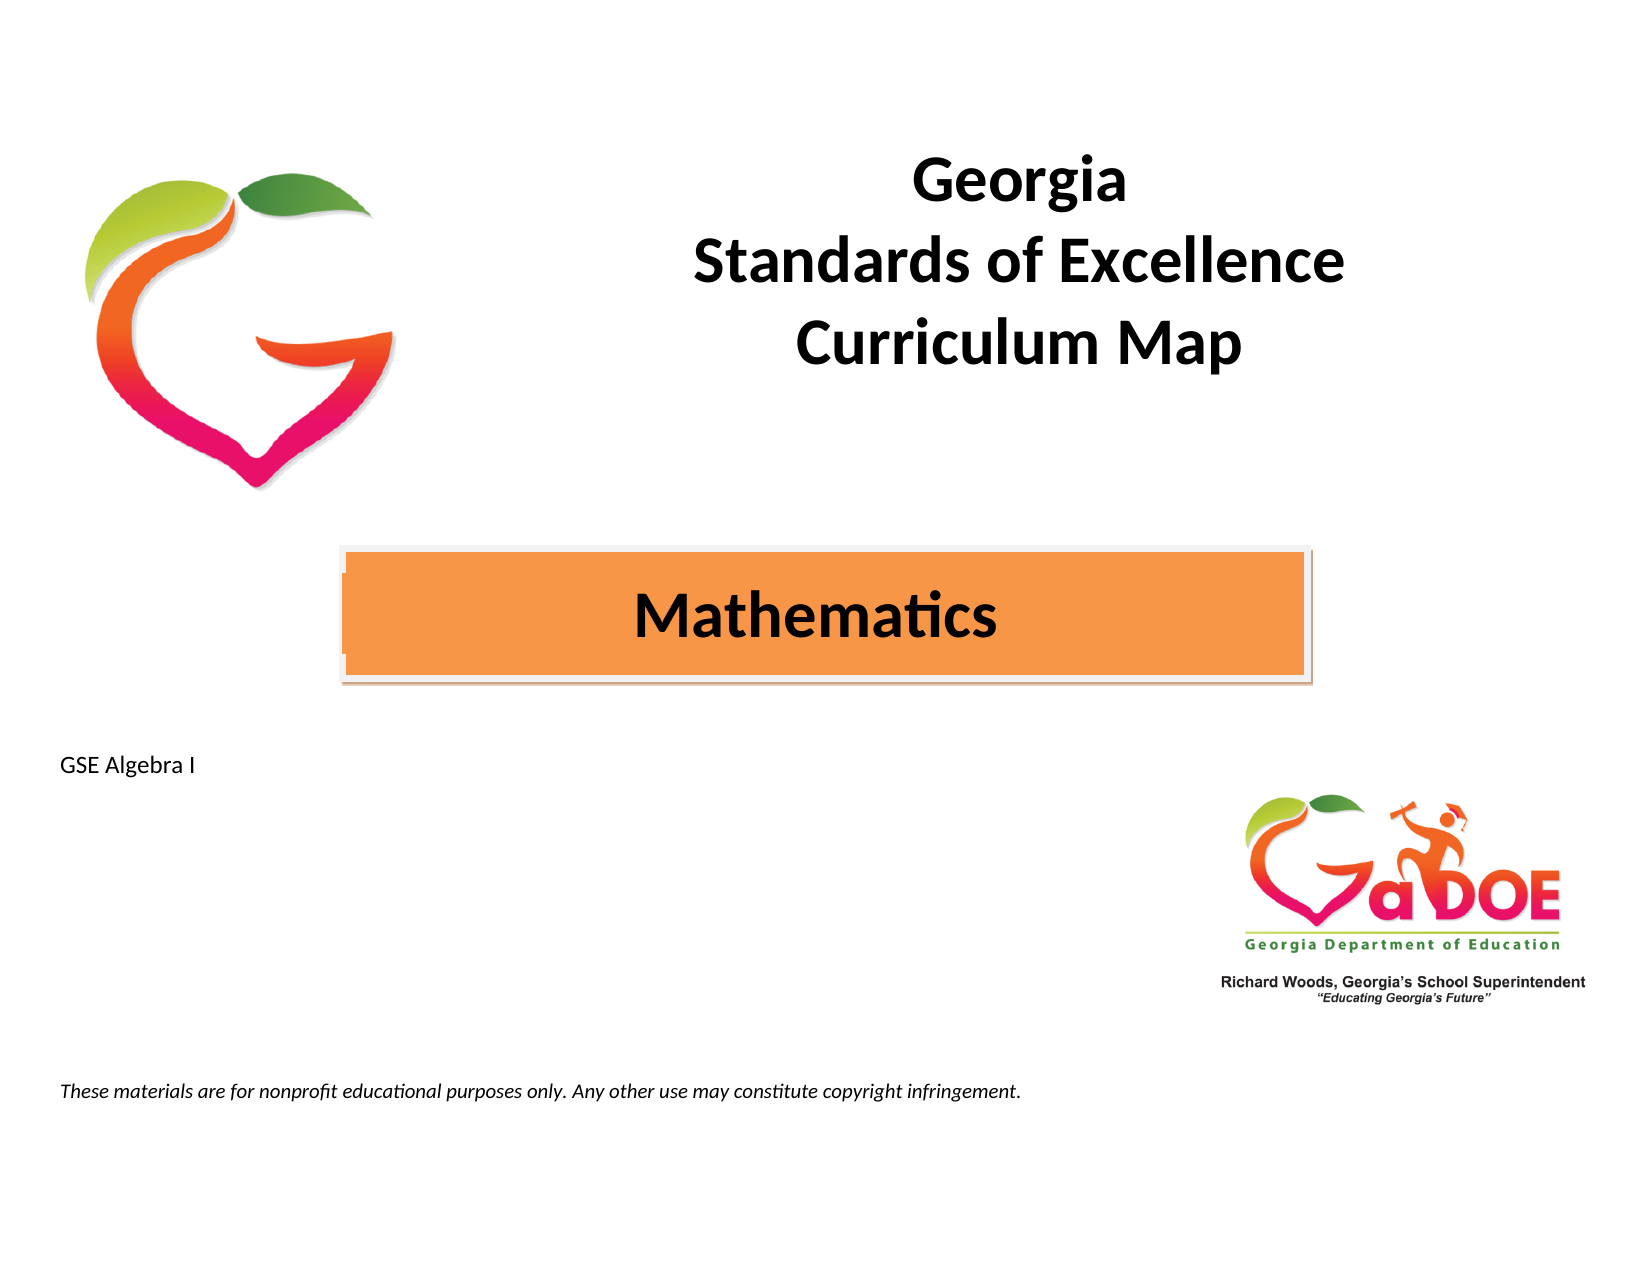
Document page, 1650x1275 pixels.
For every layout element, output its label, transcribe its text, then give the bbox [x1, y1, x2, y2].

picture [52, 151, 432, 501]
text These materials are for nonprofit educational purposes only. Any other use may constitute copyright infringement. [60, 1078, 1590, 1103]
picture [1215, 780, 1590, 1011]
